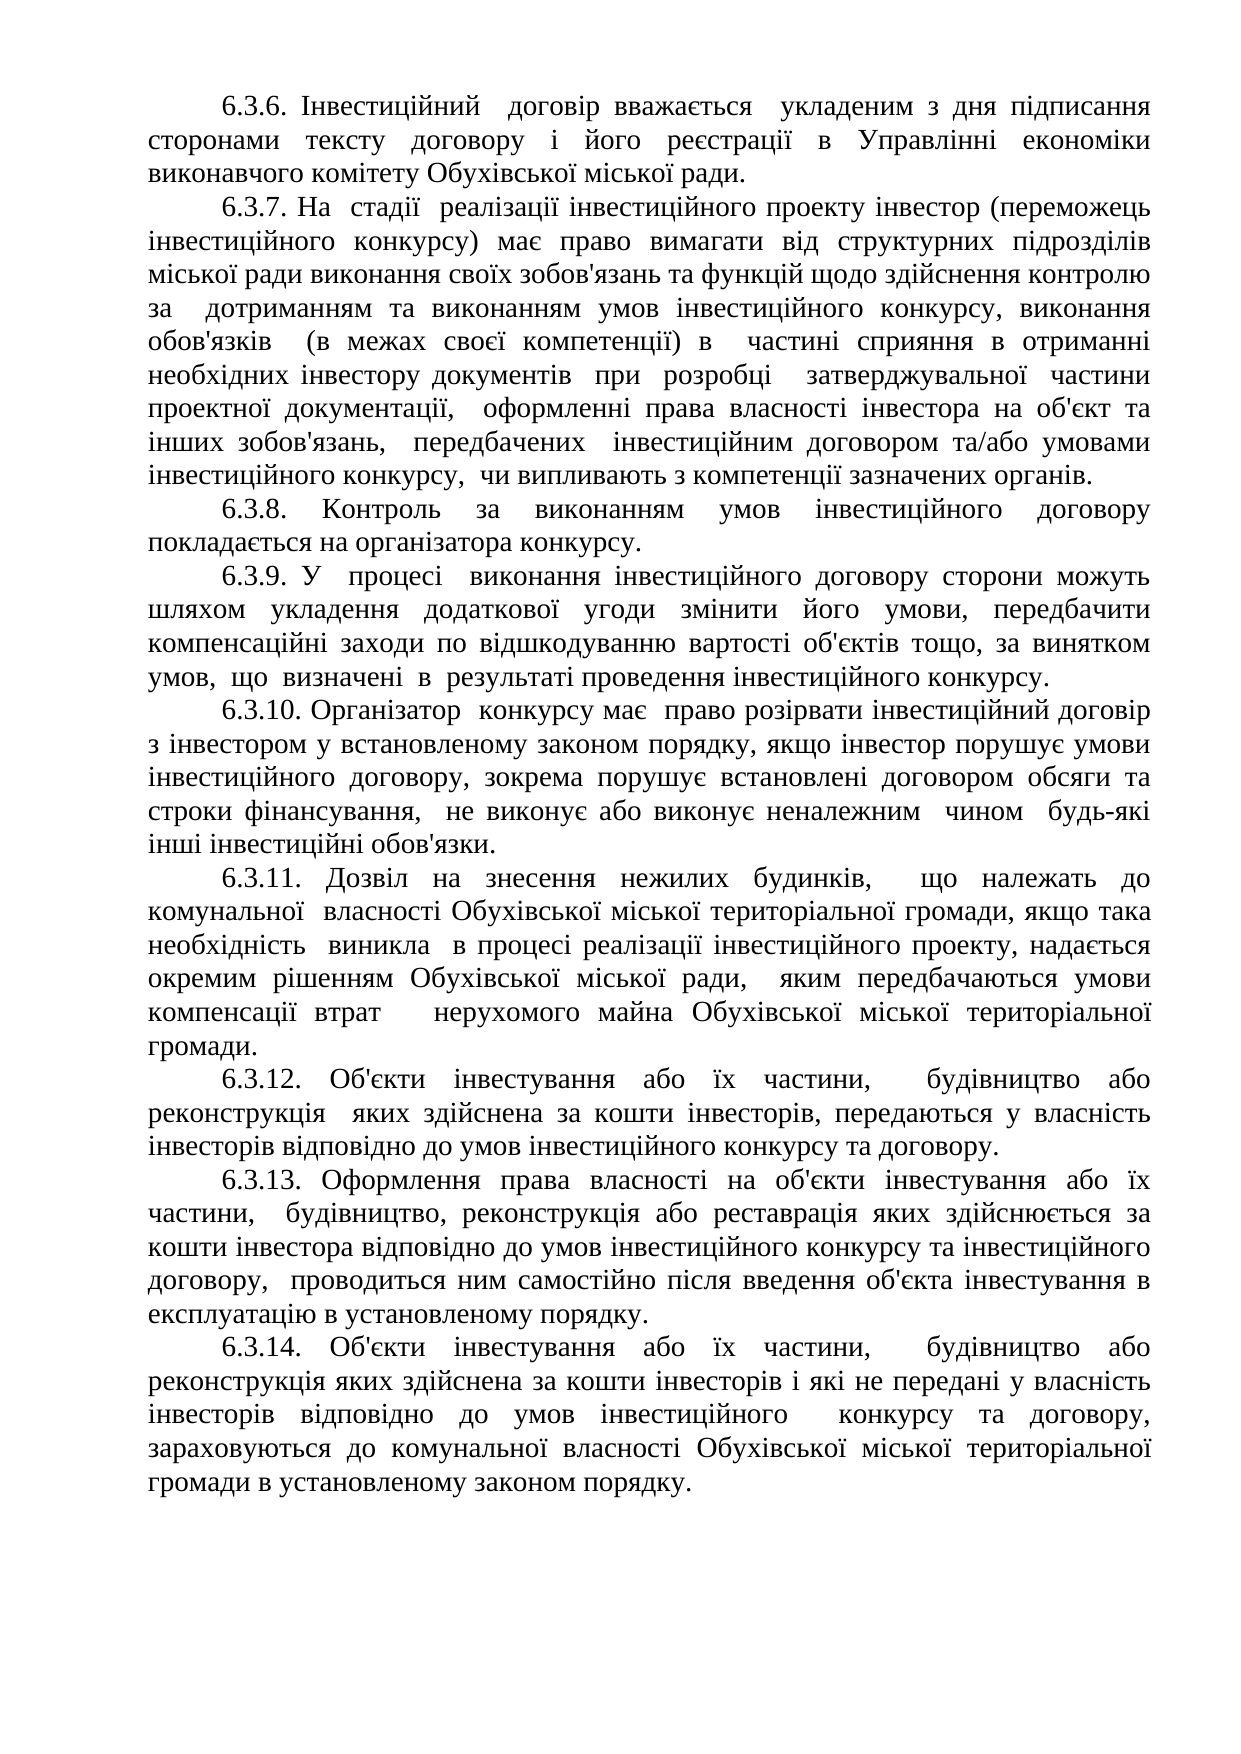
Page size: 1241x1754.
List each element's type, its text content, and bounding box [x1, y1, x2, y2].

text 6.3.9. У процесі виконання інвестиційного договору сторони можуть шляхом укладення додаткової угоди змінити його умови, передбачити компенсаційні заходи по відшкодуванню вартості об'єктів тощо, за винятком умов, що визначені в результаті проведення інвестиційного конкурсу. [148, 558, 1152, 692]
text 6.3.6. Інвестиційний договір вважається укладеним з дня підписання сторонами тексту договору і його реєстрації в Управлінні економіки виконавчого комітету Обухівської міської ради. [148, 88, 1152, 189]
text 6.3.13. Оформлення права власності на об'єкти інвестування або їх частини, будівництво, реконструкція або реставрація яких здійснюється за кошти інвестора відповідно до умов інвестиційного конкурсу та інвестиційного договору, проводиться ним самостійно після введення об'єкта інвестування в експлуатацію в установленому порядку. [148, 1162, 1152, 1329]
text 6.3.14. Об'єкти інвестування або їх частини, будівництво або реконструкція яких здійснена за кошти інвесторів і які не передані у власність інвесторів відповідно до умов інвестиційного конкурсу та договору, зараховуються до комунальної власності Обухівської міської територіальної громади в установленому законом порядку. [148, 1329, 1152, 1497]
text 6.3.12. Об'єкти інвестування або їх частини, будівництво або реконструкція яких здійснена за кошти інвесторів, передаються у власність інвесторів відповідно до умов інвестиційного конкурсу та договору. [148, 1061, 1152, 1162]
text 6.3.7. На стадії реалізації інвестиційного проекту інвестор (переможець інвестиційного конкурсу) має право вимагати від структурних підрозділів міської ради виконання своїх зобов'язань та функцій щодо здійснення контролю за дотриманням та виконанням умов інвестиційного конкурсу, виконання обов'язків (в межах своєї компетенції) в частині сприяння в отриманні необхідних інвестору документів при розробці затверджувальної частини проектної документації, оформленні права власності інвестора на об'єкт та інших зобов'язань, передбачених інвестиційним договором та/або умовами інвестиційного конкурсу, чи випливають з компетенції зазначених органів. [148, 189, 1152, 491]
text 6.3.8. Контроль за виконанням умов інвестиційного договору покладається на організатора конкурсу. [148, 491, 1152, 558]
text 6.3.10. Організатор конкурсу має право розірвати інвестиційний договір з інвестором у встановленому законом порядку, якщо інвестор порушує умови інвестиційного договору, зокрема порушує встановлені договором обсяги та строки фінансування, не виконує або виконує неналежним чином будь-які інші інвестиційні обов'язки. [148, 692, 1152, 860]
text 6.3.11. Дозвіл на знесення нежилих будинків, що належать до комунальної власності Обухівської міської територіальної громади, якщо така необхідність виникла в процесі реалізації інвестиційного проекту, надається окремим рішенням Обухівської міської ради, яким передбачаються умови компенсації втрат нерухомого майна Обухівської міської територіальної громади. [148, 860, 1152, 1061]
